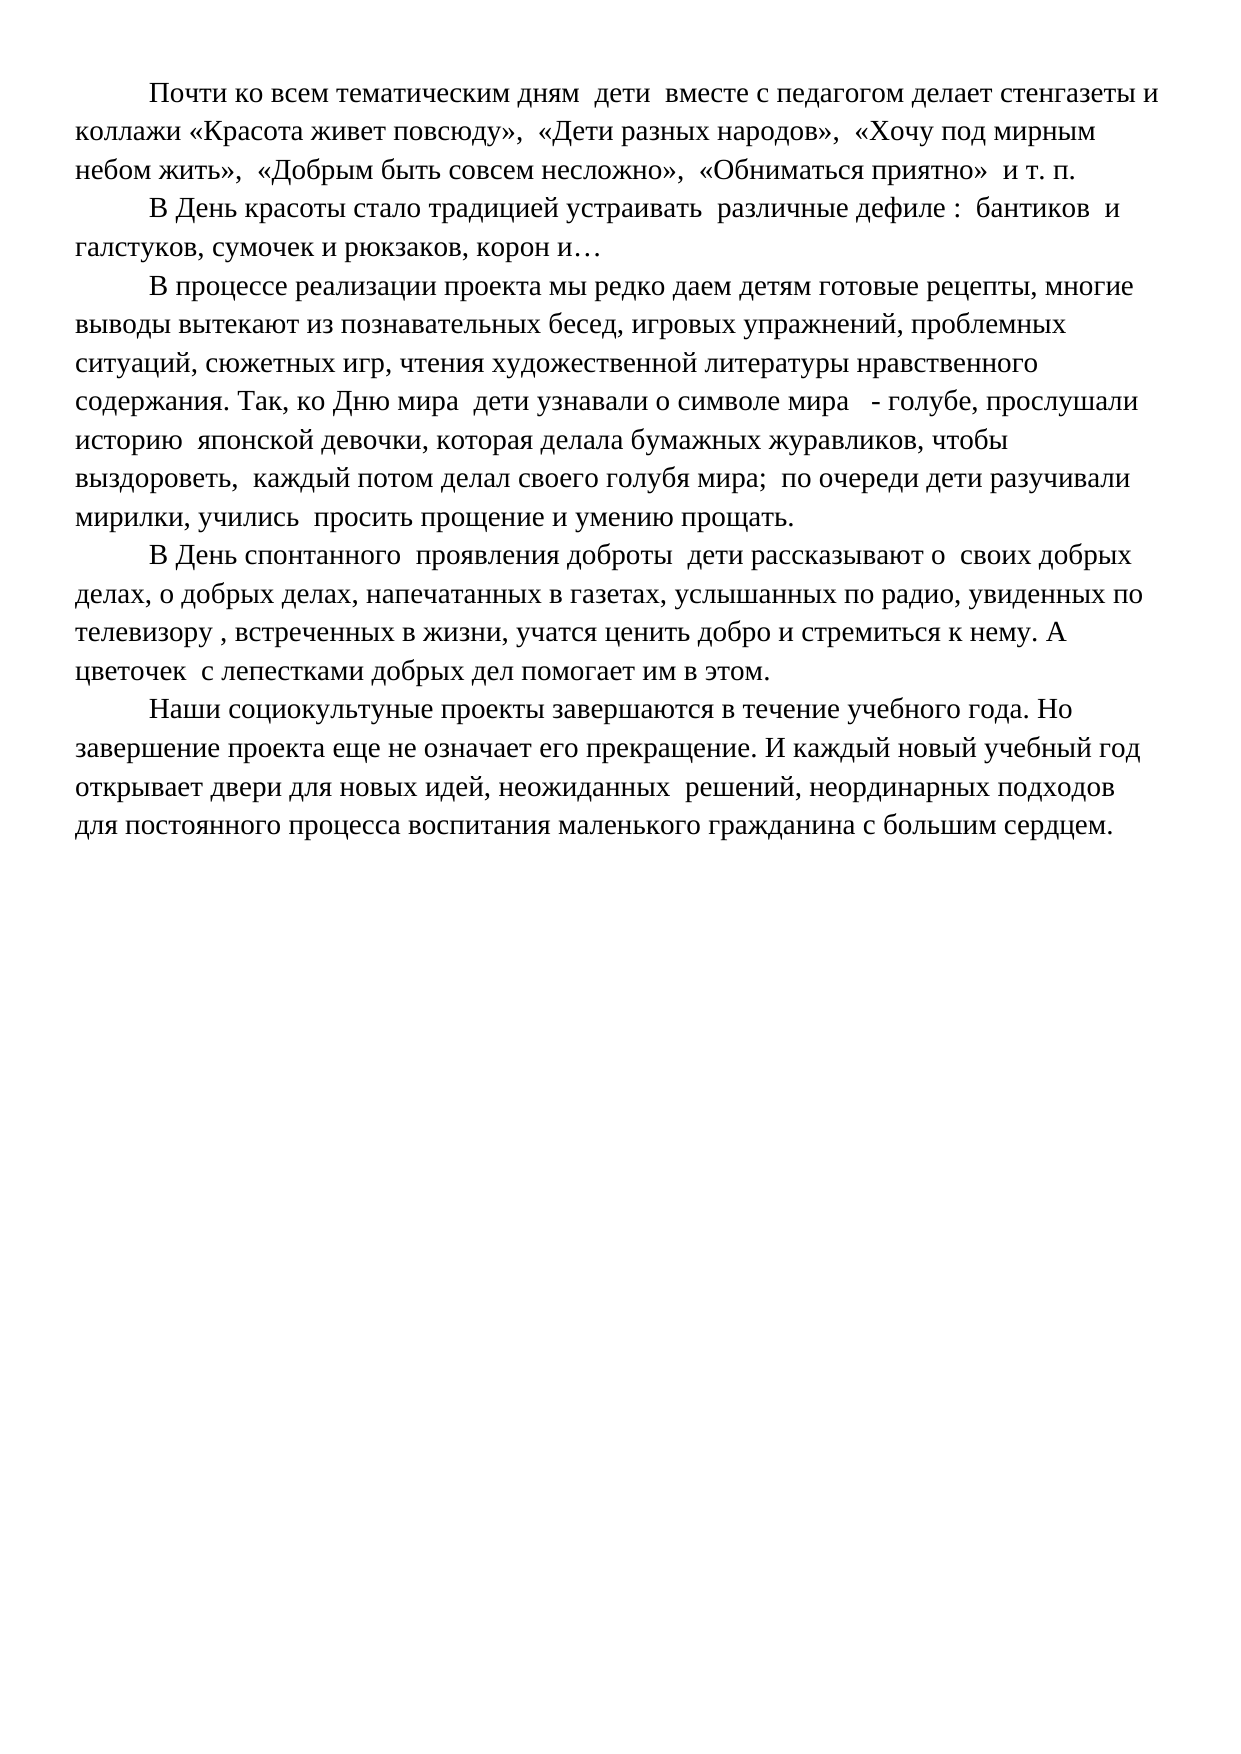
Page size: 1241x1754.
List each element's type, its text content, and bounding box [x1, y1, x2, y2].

text В День красоты стало традицией устраивать различные дефиле : бантиков и галстуков, сумочек и рюкзаков, корон и… [75, 191, 1165, 263]
text Наши социокультуные проекты завершаются в течение учебного года. Но завершение проекта еще не означает его прекращение. И каждый новый учебный год открывает двери для новых идей, неожиданных решений, неординарных подходов для постоянного процесса воспитания маленького гражданина с большим сердцем. [75, 692, 1165, 841]
text В День спонтанного проявления доброты дети рассказывают о своих добрых делах, о добрых делах, напечатанных в газетах, услышанных по радио, увиденных по телевизору , встреченных в жизни, учатся ценить добро и стремиться к нему. А цветочек с лепестками добрых дел помогает им в этом. [75, 537, 1165, 687]
text В процессе реализации проекта мы редко даем детям готовые рецепты, многие выводы вытекают из познавательных бесед, игровых упражнений, проблемных ситуаций, сюжетных игр, чтения художественной литературы нравственного содержания. Так, ко Дню мира дети узнавали о символе мира - голубе, прослушали историю японской девочки, которая делала бумажных журавликов, чтобы выздороветь, каждый потом делал своего голубя мира; по очереди дети разучивали мирилки, учились просить прощение и умению прощать. [75, 268, 1165, 532]
text Почти ко всем тематическим дням дети вместе с педагогом делает стенгазеты и коллажи «Красота живет повсюду», «Дети разных народов», «Хочу под мирным небом жить», «Добрым быть совсем несложно», «Обниматься приятно» и т. п. [75, 75, 1165, 186]
